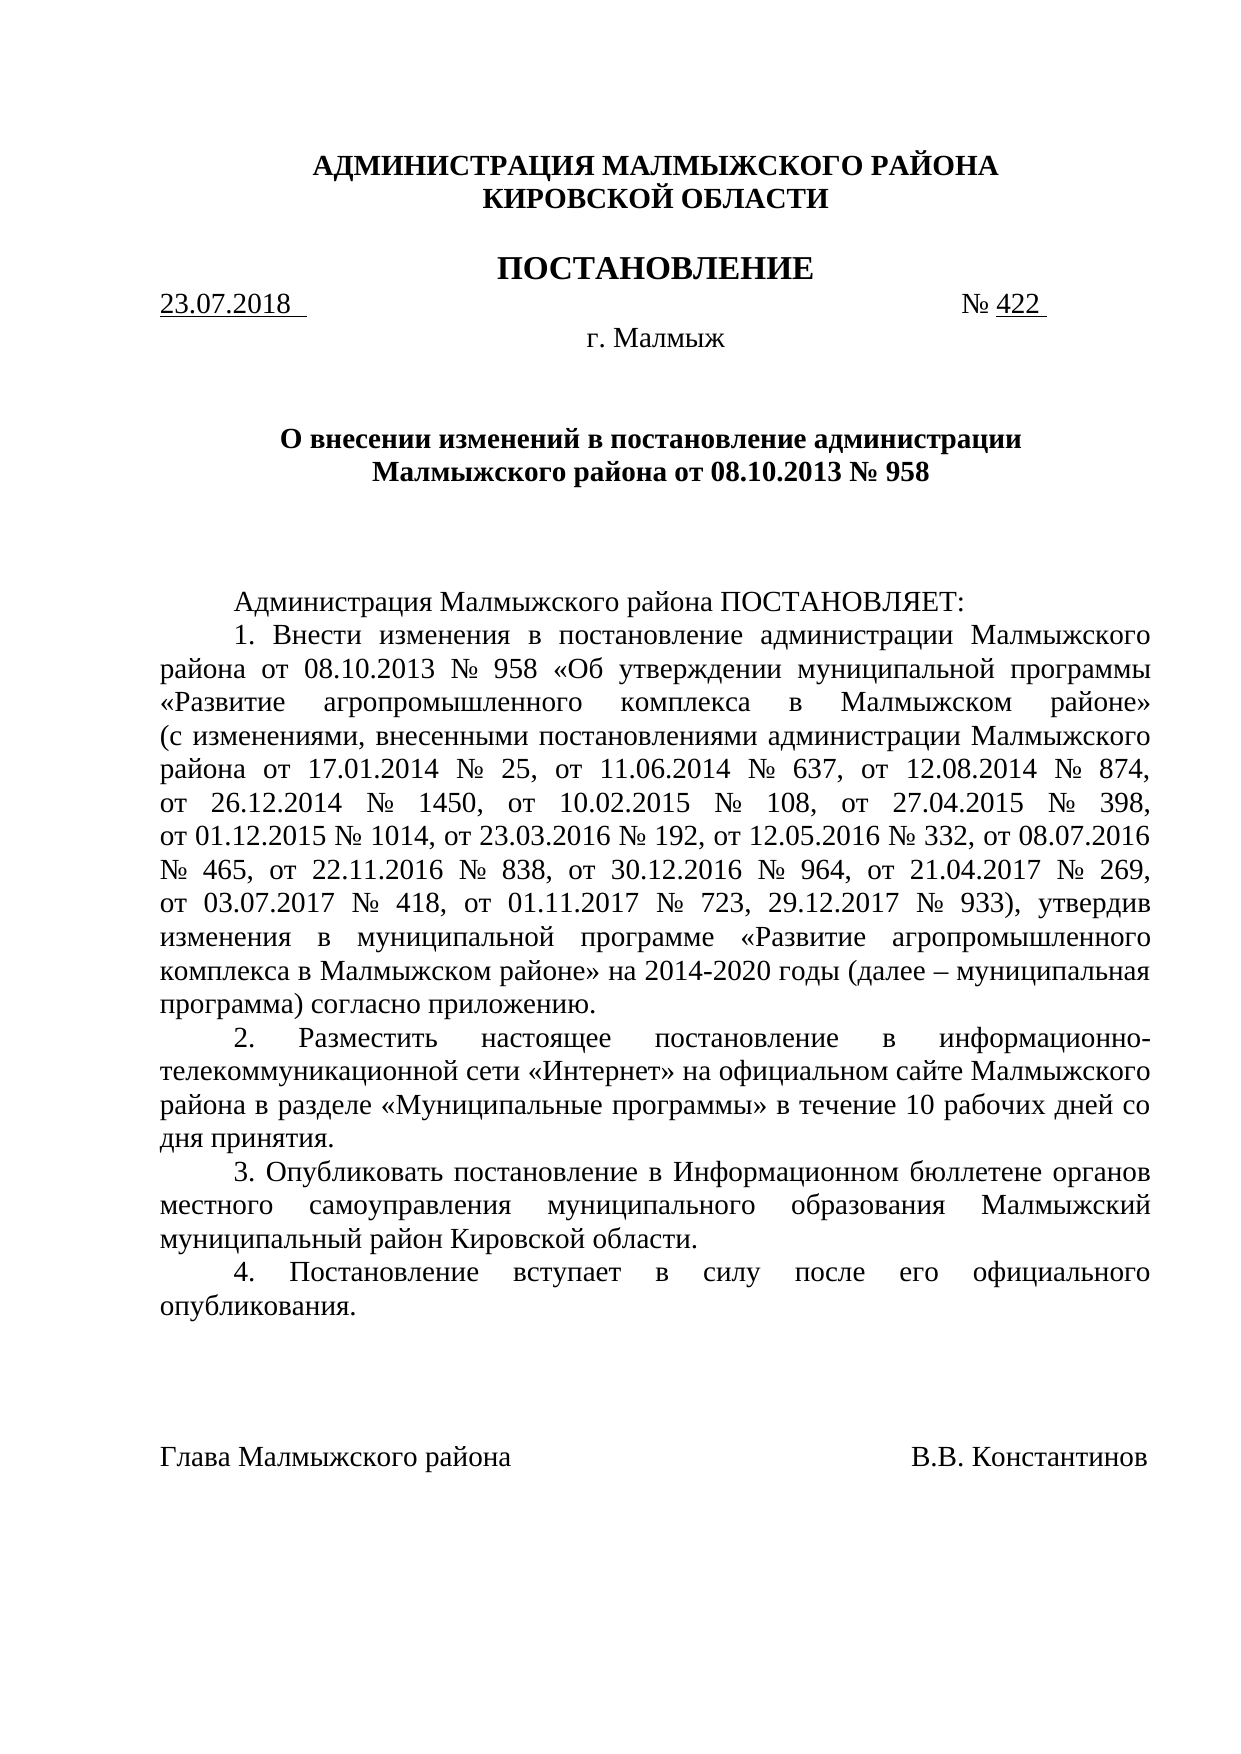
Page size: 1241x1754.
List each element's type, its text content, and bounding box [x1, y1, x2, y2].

title АДМИНИСТРАЦИЯ МАЛМЫЖСКОГО РАЙОНА [159, 148, 1152, 181]
text 1. Внести изменения в постановление администрации Малмыжского района от 08.10.2013 № 958 «Об утверждении муниципальной программы «Развитие агропромышленного комплекса в Малмыжском районе» (с изменениями, внесенными постановлениями администрации Малмыжского района от 17.01.2014 № 25, от 11.06.2014 № 637, от 12.08.2014 № 874, от 26.12.2014 № 1450, от 10.02.2015 № 108, от 27.04.2015 № 398, от 01.12.2015 № 1014, от 23.03.2016 № 192, от 12.05.2016 № 332, от 08.07.2016 № 465, от 22.11.2016 № 838, от 30.12.2016 № 964, от 21.04.2017 № 269, от 03.07.2017 № 418, от 01.11.2017 № 723, 29.12.2017 № 933), утвердив изменения в муниципальной программе «Развитие агропромышленного комплекса в Малмыжском районе» на 2014-2020 годы (далее – муниципальная программа) согласно приложению. [159, 617, 1152, 1020]
text 23.07.2018 № 422 [159, 287, 1152, 320]
text 2. Разместить настоящее постановление в информационно-телекоммуникационной сети «Интернет» на официальном сайте Малмыжского района в разделе «Муниципальные программы» в течение 10 рабочих дней со дня принятия. [159, 1020, 1152, 1154]
text 3. Опубликовать постановление в Информационном бюллетене органов местного самоуправления муниципального образования Малмыжский муниципальный район Кировской области. [159, 1154, 1152, 1254]
text ПОСТАНОВЛЕНИЕ [159, 248, 1152, 287]
text 4. Постановление вступает в силу после его официального опубликования. [159, 1254, 1152, 1322]
table_header О внесении изменений в постановление администрации Малмыжского района от 08.10.2013 № 958 [148, 421, 1153, 550]
text Глава Малмыжского района В.В. Константинов [159, 1439, 1152, 1472]
text КИРОВСКОЙ ОБЛАСТИ [159, 181, 1152, 215]
text г. Малмыж [159, 320, 1152, 354]
text Администрация Малмыжского района ПОСТАНОВЛЯЕТ: [159, 584, 1152, 617]
